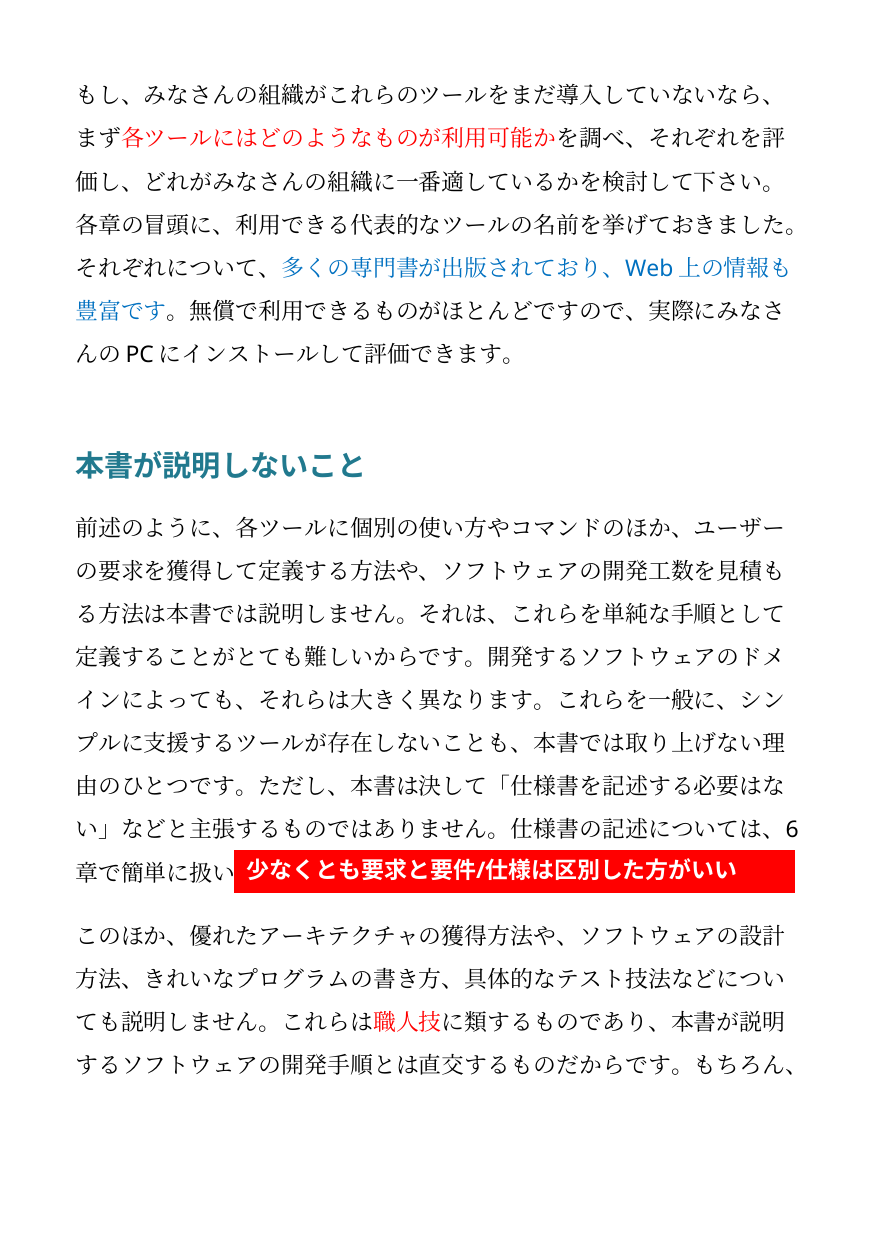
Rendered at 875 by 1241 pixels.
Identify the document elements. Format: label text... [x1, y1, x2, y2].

text 前述のように、各ツールに個別の使い方やコマンドのほか、ユーザーの要求を獲得して定義する方法や、ソフトウェアの開発工数を見積もる方法は本書では説明しません。それは、これらを単純な手順として定義することがとても難しいからです。開発するソフトウェアのドメインによっても、それらは大きく異なります。これらを一般に、シンプルに支援するツールが存在しないことも、本書では取り上げない理由のひとつです。ただし、本書は決して「仕様書を記述する必要はない」などと主張するものではありません。仕様書の記述については、6章で簡単に扱います。 [75, 507, 799, 890]
subtitle 本書が説明しないこと [75, 426, 799, 501]
text もし、みなさんの組織がこれらのツールをまだ導入していないなら、まず各ツールにはどのようなものが利用可能かを調べ、それぞれを評価し、どれがみなさんの組織に一番適しているかを検討して下さい。各章の冒頭に、利用できる代表的なツールの名前を挙げておきました。それぞれについて、多くの専門書が出版されており、Web上の情報も豊富です。無償で利用できるものがほとんどですので、実際にみなさんのPCにインストールして評価できます。 [75, 75, 799, 371]
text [75, 916, 799, 1082]
